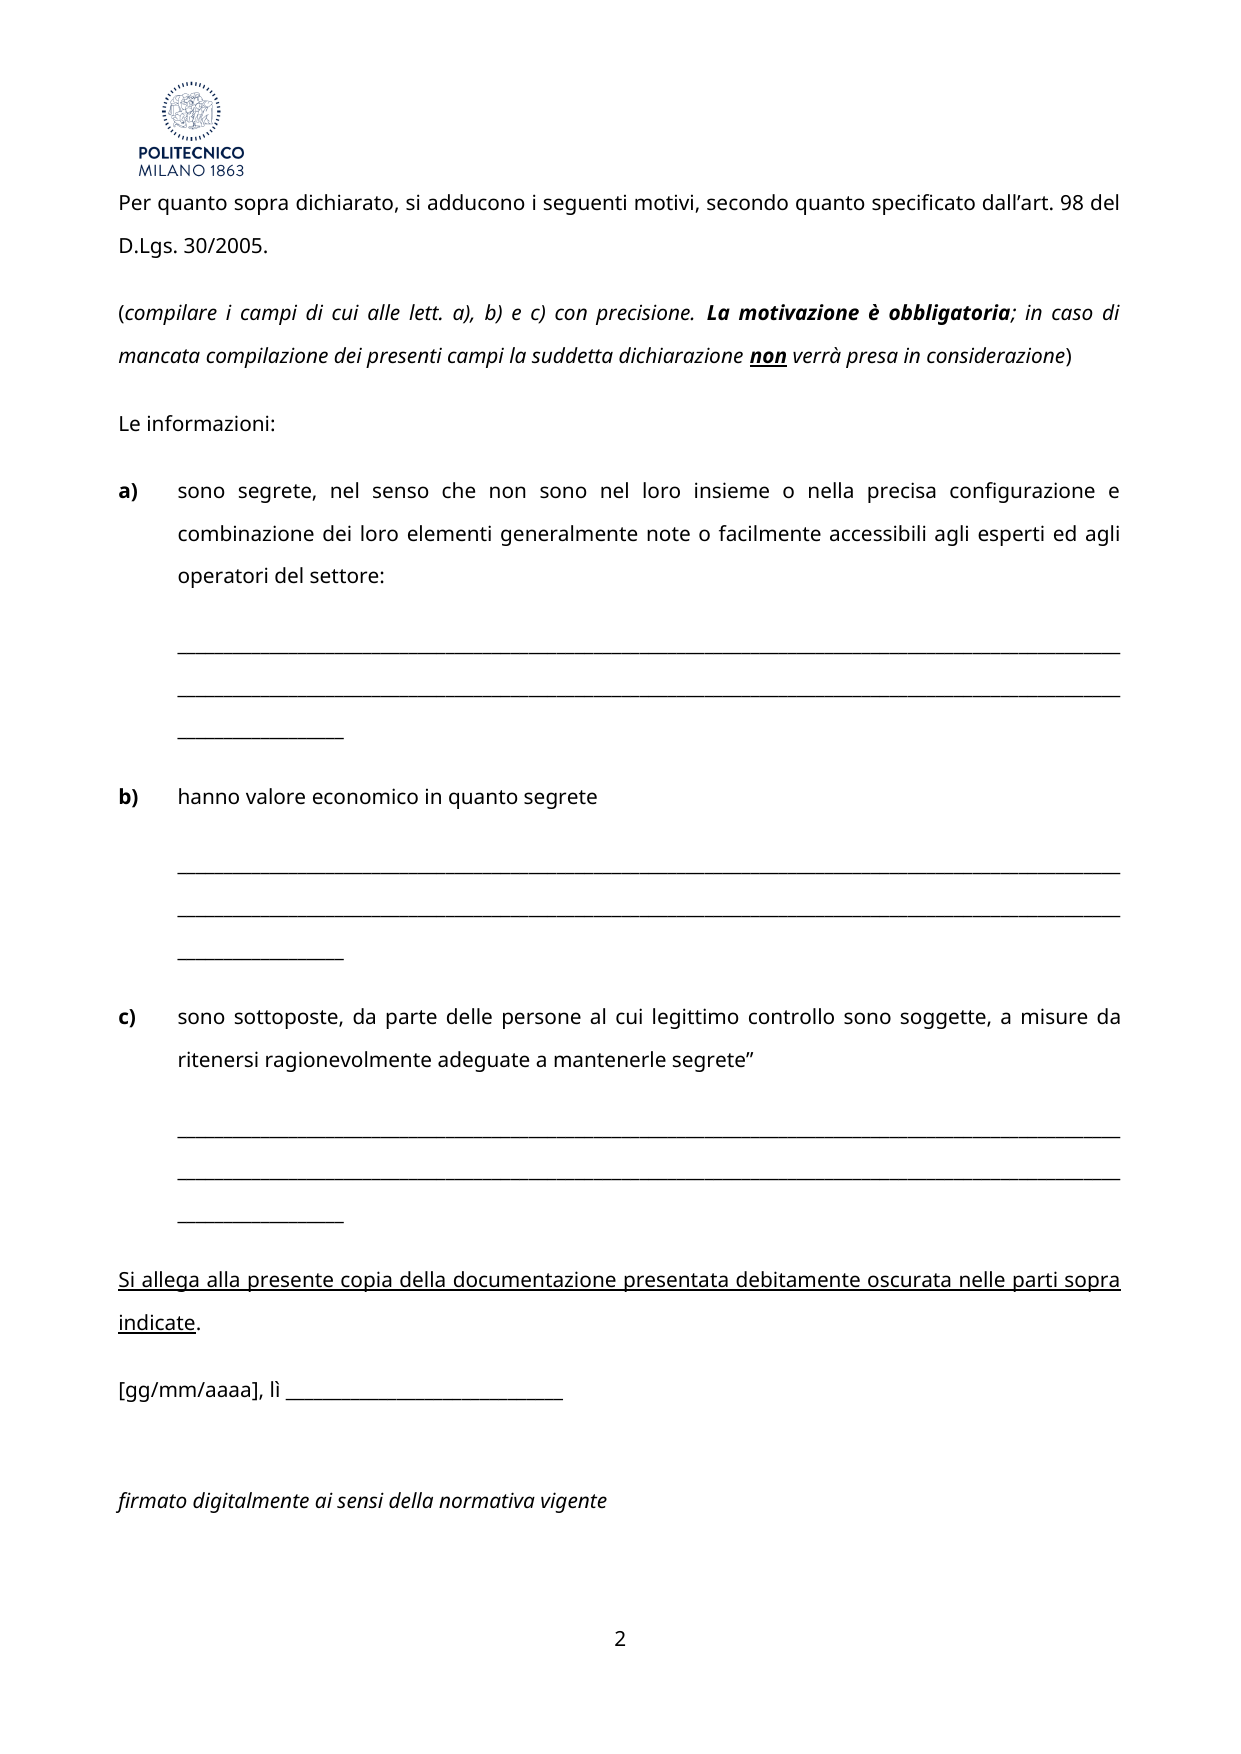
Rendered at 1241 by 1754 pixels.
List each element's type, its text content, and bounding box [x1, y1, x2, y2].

list firmato digitalmente ai sensi della normativa vigente [118, 1486, 1122, 1514]
text (compilare i campi di cui alle lett. a), b) e c) con precisione. La motivazione è obbligatoria; in caso di mancata compilazione dei presenti campi la suddetta dichiarazione non verrà presa in considerazione) [118, 298, 1122, 369]
text Per quanto sopra dichiarato, si adducono i seguenti motivi, secondo quanto specificato dall’art. 98 del D.Lgs. 30/2005. [118, 188, 1122, 259]
text ______________________________________________________________________________________________________________________________________________________________________________________________________________________________ [177, 629, 1122, 743]
text Le informazioni: [118, 409, 1122, 437]
picture [118, 73, 265, 189]
text ______________________________________________________________________________________________________________________________________________________________________________________________________________________________ [177, 1113, 1122, 1226]
list sono sottoposte, da parte delle persone al cui legittimo controllo sono soggette, a misure da ritenersi ragionevolmente adeguate a mantenerle segrete” [118, 1002, 1122, 1073]
text [gg/mm/aaaa], lì ______________________________ [118, 1376, 1122, 1404]
list sono segrete, nel senso che non sono nel loro insieme o nella precisa configurazione e combinazione dei loro elementi generalmente note o facilmente accessibili agli esperti ed agli operatori del settore: [118, 476, 1122, 590]
text Si allega alla presente copia della documentazione presentata debitamente oscurata nelle parti sopra indicate. [118, 1265, 1122, 1336]
list hanno valore economico in quanto segrete [118, 782, 1122, 810]
text ______________________________________________________________________________________________________________________________________________________________________________________________________________________________ [177, 849, 1122, 963]
